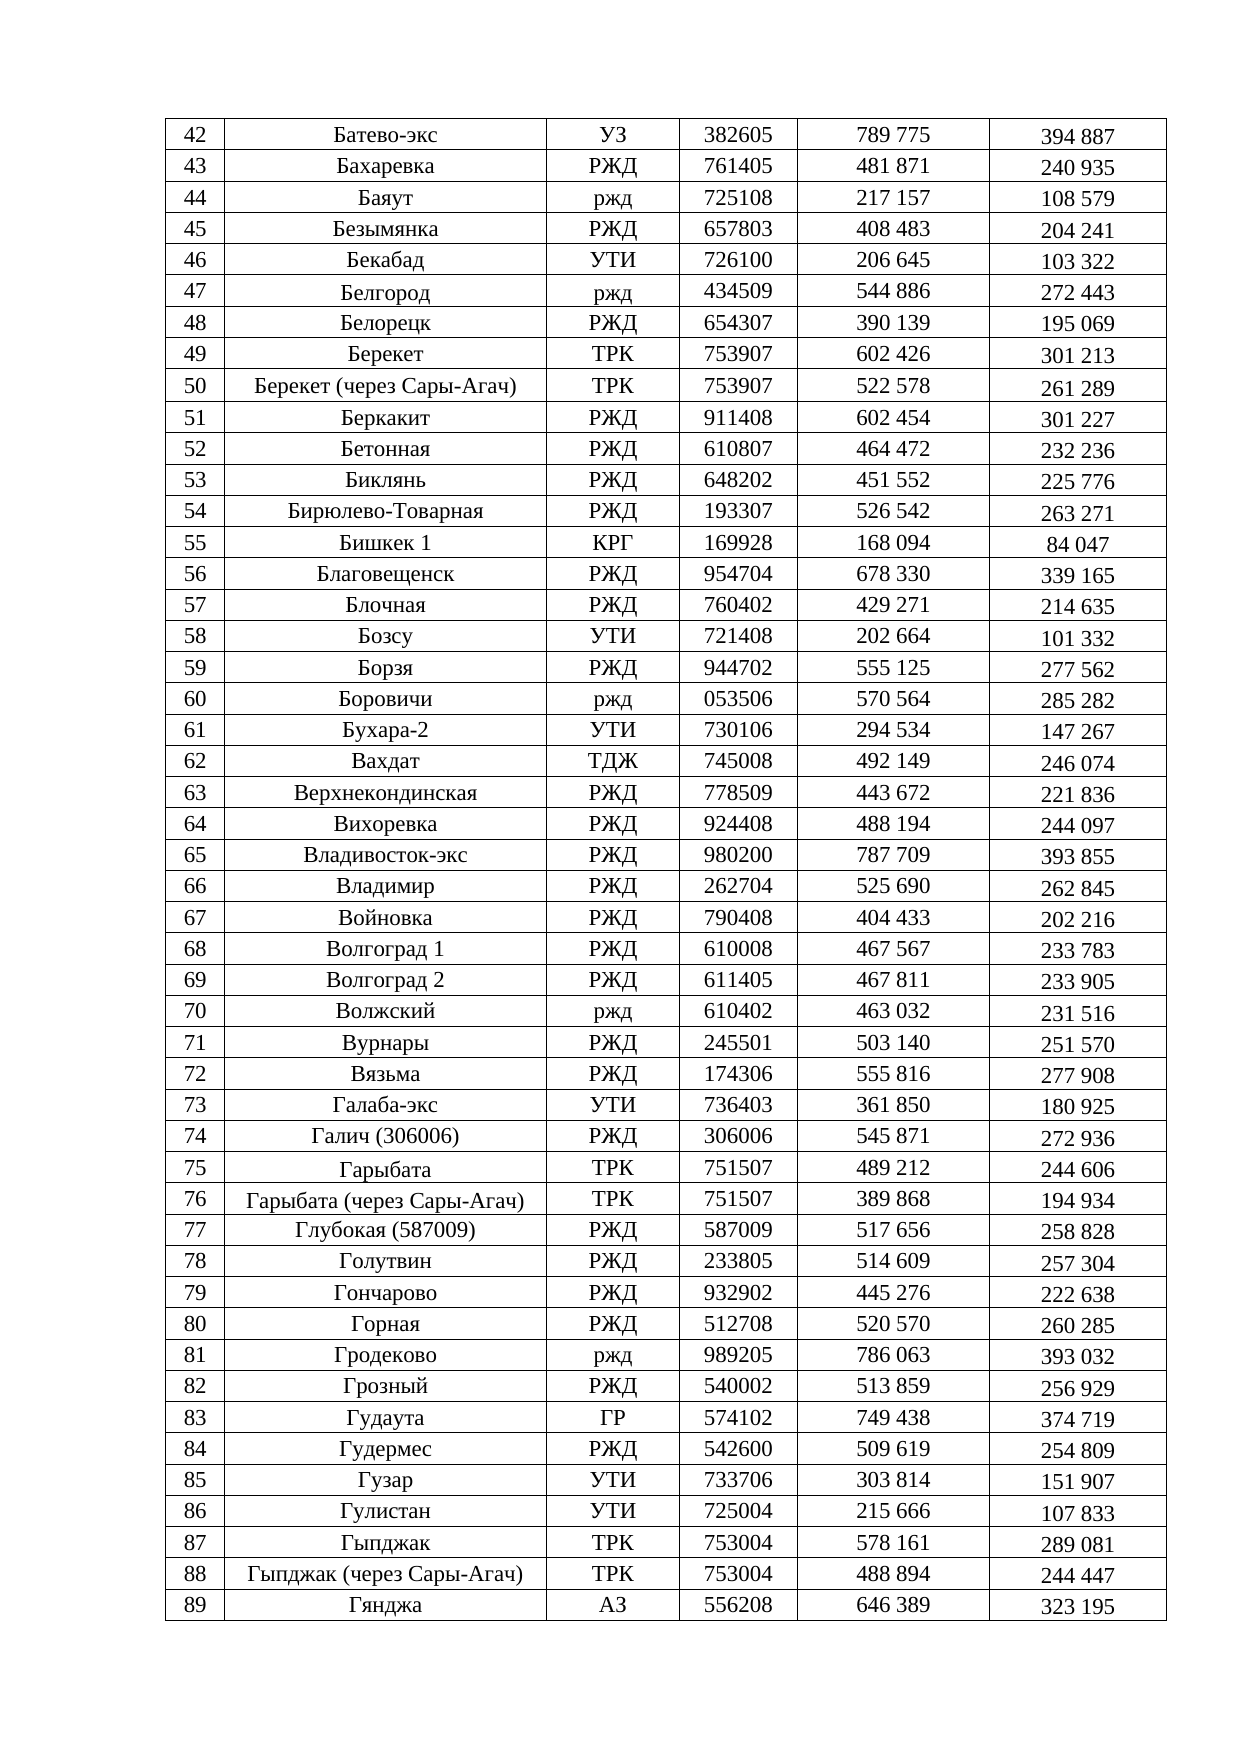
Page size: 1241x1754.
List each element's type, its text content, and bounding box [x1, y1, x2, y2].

table_cell 62 [166, 746, 224, 776]
table_cell 989205 [680, 1340, 797, 1370]
table_cell Гянджа [225, 1590, 546, 1620]
table_cell 52 [166, 433, 224, 463]
table_cell 753004 [680, 1558, 797, 1588]
table_cell 180 925 [990, 1090, 1166, 1120]
table_cell 46 [166, 244, 224, 274]
table_cell РЖД [547, 496, 679, 526]
table_cell 240 935 [990, 150, 1166, 181]
table_cell РЖД [547, 590, 679, 620]
table_cell 206 645 [798, 244, 989, 274]
table_cell 258 828 [990, 1215, 1166, 1245]
table_cell 257 304 [990, 1246, 1166, 1276]
table_cell 84 [166, 1433, 224, 1463]
table_cell 587009 [680, 1215, 797, 1245]
table_cell Волгоград 1 [225, 933, 546, 963]
table_cell 84 047 [990, 527, 1166, 557]
table_cell ТРК [547, 1152, 679, 1182]
table_cell 489 212 [798, 1152, 989, 1182]
table_cell УТИ [547, 244, 679, 274]
table_cell Гудермес [225, 1433, 546, 1463]
table_cell Владивосток-экс [225, 840, 546, 870]
table_cell 736403 [680, 1090, 797, 1120]
table_cell Борзя [225, 652, 546, 682]
table_cell 53 [166, 465, 224, 495]
table_cell 611405 [680, 965, 797, 995]
table_cell 726100 [680, 244, 797, 274]
table_cell РЖД [547, 1246, 679, 1276]
table_cell 76 [166, 1183, 224, 1213]
table_cell 285 282 [990, 683, 1166, 713]
table_cell 72 [166, 1058, 224, 1088]
table_cell 733706 [680, 1465, 797, 1495]
table_cell ржд [547, 1340, 679, 1370]
table_cell 678 330 [798, 558, 989, 588]
table_cell 753907 [680, 369, 797, 401]
table_cell 303 814 [798, 1465, 989, 1495]
table_cell РЖД [547, 1121, 679, 1151]
table_cell 753907 [680, 338, 797, 368]
table_cell 231 516 [990, 996, 1166, 1026]
table_cell РЖД [547, 1215, 679, 1245]
table_cell 82 [166, 1371, 224, 1401]
table_cell 434509 [680, 275, 797, 306]
table_cell Белгород [225, 275, 546, 306]
table_cell 204 241 [990, 213, 1166, 243]
table_cell 294 534 [798, 715, 989, 745]
table_cell 323 195 [990, 1590, 1166, 1620]
table_cell 103 322 [990, 244, 1166, 274]
table_cell 74 [166, 1121, 224, 1151]
table_cell РЖД [547, 402, 679, 432]
table_cell 451 552 [798, 465, 989, 495]
table_cell ТРК [547, 1183, 679, 1213]
table_cell Войновка [225, 902, 546, 932]
table_cell 256 929 [990, 1371, 1166, 1401]
table_cell Вурнары [225, 1027, 546, 1057]
table_cell Беркакит [225, 402, 546, 432]
table_cell 262 845 [990, 871, 1166, 901]
table_cell 980200 [680, 840, 797, 870]
table_cell 244 097 [990, 808, 1166, 838]
table_cell Берекет (через Сары-Агач) [225, 369, 546, 401]
table_cell 147 267 [990, 715, 1166, 745]
table_cell 512708 [680, 1308, 797, 1338]
table_cell 65 [166, 840, 224, 870]
table_cell 89 [166, 1590, 224, 1620]
table_cell 545 871 [798, 1121, 989, 1151]
table_cell 389 868 [798, 1183, 989, 1213]
table_cell 408 483 [798, 213, 989, 243]
table_cell РЖД [547, 465, 679, 495]
table_cell 525 690 [798, 871, 989, 901]
table_cell 787 709 [798, 840, 989, 870]
table_cell 78 [166, 1246, 224, 1276]
table_cell Бекабад [225, 244, 546, 274]
table_cell 272 443 [990, 275, 1166, 306]
table_cell 394 887 [990, 119, 1166, 149]
table_cell 60 [166, 683, 224, 713]
table_cell 542600 [680, 1433, 797, 1463]
table_cell Гончарово [225, 1277, 546, 1307]
table_cell 85 [166, 1465, 224, 1495]
table_cell 48 [166, 307, 224, 337]
table_cell РЖД [547, 840, 679, 870]
table_cell 277 562 [990, 652, 1166, 682]
table_cell 69 [166, 965, 224, 995]
table_cell 513 859 [798, 1371, 989, 1401]
table_cell 654307 [680, 307, 797, 337]
table_cell Белорецк [225, 307, 546, 337]
table_cell 43 [166, 150, 224, 181]
table_cell КРГ [547, 527, 679, 557]
table_cell 221 836 [990, 777, 1166, 807]
table_cell 610008 [680, 933, 797, 963]
table_cell 467 567 [798, 933, 989, 963]
table_cell 301 227 [990, 402, 1166, 432]
table_cell 174306 [680, 1058, 797, 1088]
table_cell 751507 [680, 1183, 797, 1213]
table_cell 602 426 [798, 338, 989, 368]
table_cell Блочная [225, 590, 546, 620]
table_cell 555 816 [798, 1058, 989, 1088]
table_cell 222 638 [990, 1277, 1166, 1307]
table_cell Глубокая (587009) [225, 1215, 546, 1245]
table_cell 225 776 [990, 465, 1166, 495]
table_cell 556208 [680, 1590, 797, 1620]
table_cell 924408 [680, 808, 797, 838]
table_cell Бозсу [225, 621, 546, 651]
table_cell 751507 [680, 1152, 797, 1182]
table_cell ТРК [547, 1527, 679, 1557]
table_cell 42 [166, 119, 224, 149]
table_cell 80 [166, 1308, 224, 1338]
table_cell Гарыбата [225, 1152, 546, 1182]
table_cell 761405 [680, 150, 797, 181]
table_cell 232 236 [990, 433, 1166, 463]
table_cell 954704 [680, 558, 797, 588]
table_cell Горная [225, 1308, 546, 1338]
table_cell РЖД [547, 1371, 679, 1401]
table_cell Гыпджак (через Сары-Агач) [225, 1558, 546, 1588]
table_cell 151 907 [990, 1465, 1166, 1495]
table_cell 789 775 [798, 119, 989, 149]
table_cell 245501 [680, 1027, 797, 1057]
table_cell Гыпджак [225, 1527, 546, 1557]
table_cell 261 289 [990, 369, 1166, 401]
table_cell 503 140 [798, 1027, 989, 1057]
table_cell 63 [166, 777, 224, 807]
table_cell ГР [547, 1402, 679, 1432]
table_cell 610807 [680, 433, 797, 463]
table_cell Галаба-экс [225, 1090, 546, 1120]
table_cell 646 389 [798, 1590, 989, 1620]
table_cell 51 [166, 402, 224, 432]
table_cell 49 [166, 338, 224, 368]
table_cell 75 [166, 1152, 224, 1182]
table_cell 443 672 [798, 777, 989, 807]
table_cell Баяут [225, 182, 546, 212]
table_cell 101 332 [990, 621, 1166, 651]
table_cell Безымянка [225, 213, 546, 243]
table_cell Вязьма [225, 1058, 546, 1088]
table_cell УТИ [547, 621, 679, 651]
table_cell РЖД [547, 1277, 679, 1307]
table_cell Голутвин [225, 1246, 546, 1276]
table_cell 429 271 [798, 590, 989, 620]
table_cell 233805 [680, 1246, 797, 1276]
table_cell 215 666 [798, 1496, 989, 1526]
table_cell Вихоревка [225, 808, 546, 838]
table_cell Гродеково [225, 1340, 546, 1370]
table_cell 108 579 [990, 182, 1166, 212]
table_cell Гудаута [225, 1402, 546, 1432]
table_cell ржд [547, 275, 679, 306]
table_cell 68 [166, 933, 224, 963]
table_cell 760402 [680, 590, 797, 620]
table_cell РЖД [547, 652, 679, 682]
table_cell 301 213 [990, 338, 1166, 368]
table_cell 67 [166, 902, 224, 932]
table_cell 86 [166, 1496, 224, 1526]
table_cell 233 905 [990, 965, 1166, 995]
table_cell 57 [166, 590, 224, 620]
table_cell Биклянь [225, 465, 546, 495]
table_cell 544 886 [798, 275, 989, 306]
table_cell РЖД [547, 1027, 679, 1057]
table_cell 778509 [680, 777, 797, 807]
table_cell 721408 [680, 621, 797, 651]
table_cell 251 570 [990, 1027, 1166, 1057]
table_cell 81 [166, 1340, 224, 1370]
table_cell 932902 [680, 1277, 797, 1307]
table_cell 272 936 [990, 1121, 1166, 1151]
table_cell 393 032 [990, 1340, 1166, 1370]
table_cell 70 [166, 996, 224, 1026]
table_cell РЖД [547, 965, 679, 995]
table_cell РЖД [547, 433, 679, 463]
table_cell 657803 [680, 213, 797, 243]
table_cell 786 063 [798, 1340, 989, 1370]
table_cell Верхнекондинская [225, 777, 546, 807]
table_cell 262704 [680, 871, 797, 901]
table_cell УТИ [547, 1090, 679, 1120]
table_cell ТРК [547, 369, 679, 401]
table_cell Благовещенск [225, 558, 546, 588]
table_cell 83 [166, 1402, 224, 1432]
table_cell 246 074 [990, 746, 1166, 776]
table_cell 59 [166, 652, 224, 682]
table_cell Гузар [225, 1465, 546, 1495]
table_cell ржд [547, 182, 679, 212]
table_cell РЖД [547, 150, 679, 181]
table_cell 514 609 [798, 1246, 989, 1276]
table_cell 725108 [680, 182, 797, 212]
table_cell 053506 [680, 683, 797, 713]
table_cell 517 656 [798, 1215, 989, 1245]
table_cell 944702 [680, 652, 797, 682]
table_cell 745008 [680, 746, 797, 776]
table_cell РЖД [547, 1308, 679, 1338]
table_cell 540002 [680, 1371, 797, 1401]
table_cell 44 [166, 182, 224, 212]
table_cell 492 149 [798, 746, 989, 776]
table_cell 254 809 [990, 1433, 1166, 1463]
table_cell 361 850 [798, 1090, 989, 1120]
table_cell 749 438 [798, 1402, 989, 1432]
table_cell 725004 [680, 1496, 797, 1526]
table_cell 488 894 [798, 1558, 989, 1588]
table_cell Бишкек 1 [225, 527, 546, 557]
table_cell 570 564 [798, 683, 989, 713]
table_cell 168 094 [798, 527, 989, 557]
table_cell 911408 [680, 402, 797, 432]
table_cell 64 [166, 808, 224, 838]
table_cell 233 783 [990, 933, 1166, 963]
table_cell 260 285 [990, 1308, 1166, 1338]
table_cell 79 [166, 1277, 224, 1307]
table_cell РЖД [547, 213, 679, 243]
table_cell Батево-экс [225, 119, 546, 149]
table_cell УТИ [547, 715, 679, 745]
table_cell 481 871 [798, 150, 989, 181]
table_cell РЖД [547, 558, 679, 588]
table_cell РЖД [547, 1433, 679, 1463]
table_cell Бухара-2 [225, 715, 546, 745]
table_cell Бирюлево-Товарная [225, 496, 546, 526]
table_cell РЖД [547, 871, 679, 901]
table_cell 753004 [680, 1527, 797, 1557]
table_cell 522 578 [798, 369, 989, 401]
table_cell 88 [166, 1558, 224, 1588]
table_cell РЖД [547, 307, 679, 337]
table_cell Гарыбата (через Сары-Агач) [225, 1183, 546, 1213]
table_cell Волгоград 2 [225, 965, 546, 995]
table_cell 169928 [680, 527, 797, 557]
table_cell 244 447 [990, 1558, 1166, 1588]
table_cell 610402 [680, 996, 797, 1026]
table_cell 263 271 [990, 496, 1166, 526]
table_cell 445 276 [798, 1277, 989, 1307]
table_cell Бахаревка [225, 150, 546, 181]
table_cell ржд [547, 683, 679, 713]
table_cell ТРК [547, 338, 679, 368]
table_cell ржд [547, 996, 679, 1026]
table_cell УТИ [547, 1496, 679, 1526]
table_cell 306006 [680, 1121, 797, 1151]
table_cell РЖД [547, 1058, 679, 1088]
table_cell 61 [166, 715, 224, 745]
table_cell 244 606 [990, 1152, 1166, 1182]
table_cell 202 216 [990, 902, 1166, 932]
table_cell 390 139 [798, 307, 989, 337]
table_cell 730106 [680, 715, 797, 745]
table_cell 214 635 [990, 590, 1166, 620]
table_cell РЖД [547, 777, 679, 807]
table_cell 195 069 [990, 307, 1166, 337]
table_cell Грозный [225, 1371, 546, 1401]
table_cell РЖД [547, 902, 679, 932]
table_cell Владимир [225, 871, 546, 901]
table_cell 602 454 [798, 402, 989, 432]
table_cell Галич (306006) [225, 1121, 546, 1151]
table_cell РЖД [547, 808, 679, 838]
table_cell 55 [166, 527, 224, 557]
table_cell АЗ [547, 1590, 679, 1620]
table_cell 217 157 [798, 182, 989, 212]
table_cell 289 081 [990, 1527, 1166, 1557]
table_cell 555 125 [798, 652, 989, 682]
table_cell 45 [166, 213, 224, 243]
table_cell 790408 [680, 902, 797, 932]
table_cell 107 833 [990, 1496, 1166, 1526]
table_cell 58 [166, 621, 224, 651]
table_cell 463 032 [798, 996, 989, 1026]
table_cell 87 [166, 1527, 224, 1557]
table_cell 73 [166, 1090, 224, 1120]
table_cell ТРК [547, 1558, 679, 1588]
table_cell 194 934 [990, 1183, 1166, 1213]
table_cell 193307 [680, 496, 797, 526]
table_cell 339 165 [990, 558, 1166, 588]
table_cell Бетонная [225, 433, 546, 463]
table_cell 488 194 [798, 808, 989, 838]
table_cell 56 [166, 558, 224, 588]
table_cell 393 855 [990, 840, 1166, 870]
table_cell 382605 [680, 119, 797, 149]
table_cell ТДЖ [547, 746, 679, 776]
table_cell 277 908 [990, 1058, 1166, 1088]
table_cell 520 570 [798, 1308, 989, 1338]
table_cell 578 161 [798, 1527, 989, 1557]
table_cell Берекет [225, 338, 546, 368]
table_cell 47 [166, 275, 224, 306]
table_cell УТИ [547, 1465, 679, 1495]
table_cell 54 [166, 496, 224, 526]
table_cell 509 619 [798, 1433, 989, 1463]
table_cell 374 719 [990, 1402, 1166, 1432]
table_cell 50 [166, 369, 224, 401]
table_cell 66 [166, 871, 224, 901]
table_cell 404 433 [798, 902, 989, 932]
table_cell 526 542 [798, 496, 989, 526]
table_cell 574102 [680, 1402, 797, 1432]
table_cell Боровичи [225, 683, 546, 713]
table_cell Волжский [225, 996, 546, 1026]
table_cell Вахдат [225, 746, 546, 776]
table_cell УЗ [547, 119, 679, 149]
table_cell Гулистан [225, 1496, 546, 1526]
table_cell 464 472 [798, 433, 989, 463]
table_cell 77 [166, 1215, 224, 1245]
table_cell 467 811 [798, 965, 989, 995]
table_cell 202 664 [798, 621, 989, 651]
table_cell РЖД [547, 933, 679, 963]
table_cell 71 [166, 1027, 224, 1057]
table_cell 648202 [680, 465, 797, 495]
